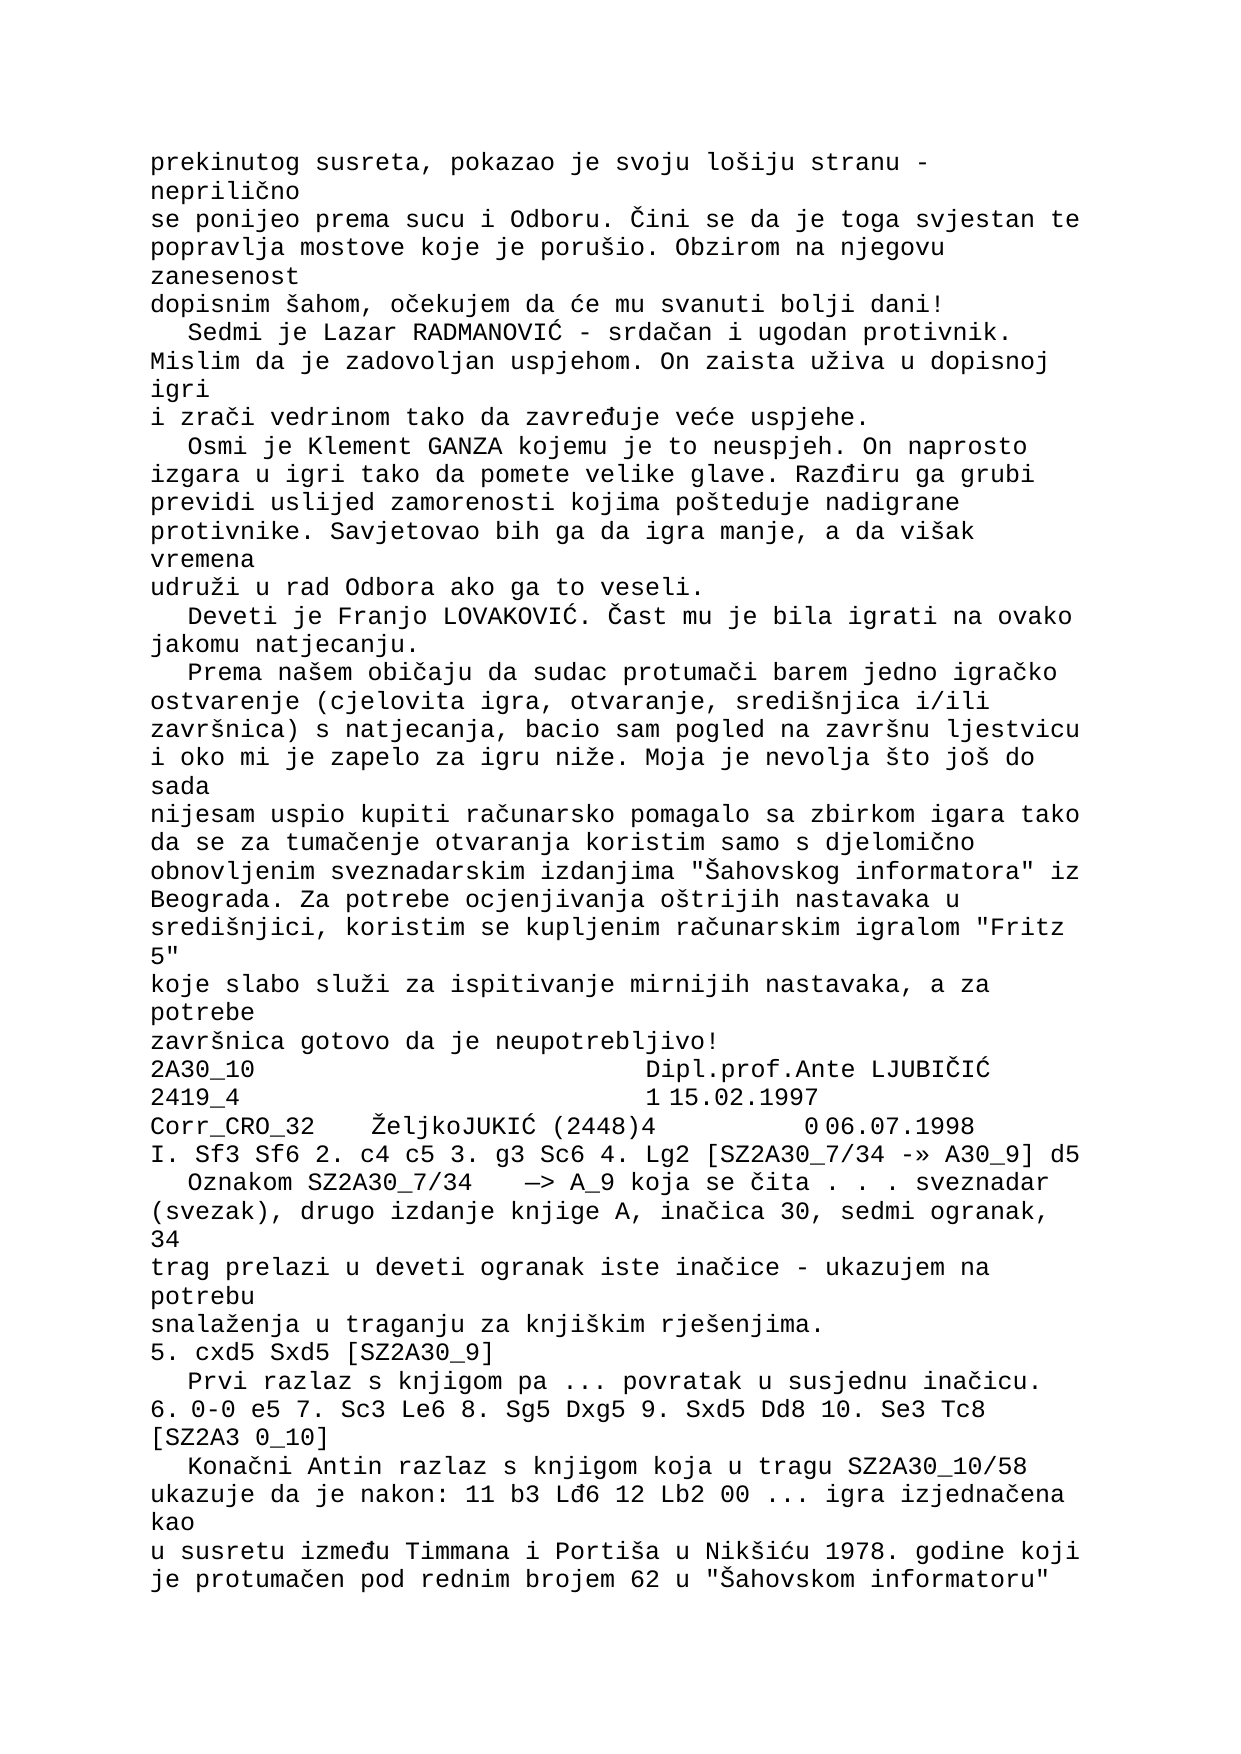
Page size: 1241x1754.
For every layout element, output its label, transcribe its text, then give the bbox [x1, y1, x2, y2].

text Corr_CRO_32 Željko JUKIĆ (2448)4 0 06.07.1998 [150, 1113, 1090, 1142]
text 2A30_10 Dipl.prof.Ante LJUBIČIĆ 2419_4 1 15.02.1997 [150, 1057, 1090, 1113]
text Prema našem običaju da sudac protumači barem jedno igračko ostvarenje (cjelovita igra, otvaranje, središnjica i/ili završnica) s natjecanja, bacio sam pogled na završnu ljestvicu i oko mi je zapelo za igru niže. Moja je nevolja što još do sada nijesam uspio kupiti računarsko pomagalo sa zbirkom igara tako da se za tumačenje otvaranja koristim samo s djelomično obnovljenim sveznadarskim izdanjima "Šahovskog informatora" iz Beograda. Za potrebe ocjenjivanja oštrijih nastavaka u središnjici, koristim se kupljenim računarskim igralom "Fritz 5" koje slabo služi za ispitivanje mirnijih nastavaka, a za potrebe završnica gotovo da je neupotrebljivo! [150, 660, 1090, 1057]
text Osmi je Klement GANZA kojemu je to neuspjeh. On naprosto izgara u igri tako da pomete velike glave. Razđiru ga grubi previdi uslijed zamorenosti kojima pošteduje nadigrane protivnike. Savjetovao bih ga da igra manje, a da višak vremena udruži u rad Odbora ako ga to veseli. [150, 433, 1090, 603]
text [150, 1453, 1090, 1595]
text prekinutog susreta, pokazao je svoju lošiju stranu - neprilično se ponijeo prema sucu i Odboru. Čini se da je toga svjestan te popravlja mostove koje je porušio. Obzirom na njegovu zanesenost dopisnim šahom, očekujem da će mu svanuti bolji dani! [150, 150, 1090, 320]
text (svezak), drugo izdanje knjige A, inačica 30, sedmi ogranak, 34 trag prelazi u deveti ogranak iste inačice - ukazujem na potrebu snalaženja u traganju za knjiškim rješenjima. [150, 1198, 1090, 1340]
text Prvi razlaz s knjigom pa ... povratak u susjednu inačicu. [150, 1368, 1090, 1397]
text 6. 0-0 e5 7. Sc3 Le6 8. Sg5 Dxg5 9. Sxd5 Dd8 10. Se3 Tc8 [SZ2A3 0_10] [150, 1397, 1090, 1453]
text 5. cxd5 Sxd5 [SZ2A30_9] [150, 1340, 1090, 1368]
text I. Sf3 Sf6 2. c4 c5 3. g3 Sc6 4. Lg2 [SZ2A30_7/34 -» A30_9] d5 [150, 1142, 1090, 1170]
text Oznakom SZ2A30_7/34 —> A_9 koja se čita . . . sveznadar [150, 1170, 1090, 1198]
text Sedmi je Lazar RADMANOVIĆ - srdačan i ugodan protivnik. Mislim da je zadovoljan uspjehom. On zaista uživa u dopisnoj igri i zrači vedrinom tako da zavređuje veće uspjehe. [150, 320, 1090, 433]
text Deveti je Franjo LOVAKOVIĆ. Čast mu je bila igrati na ovako jakomu natjecanju. [150, 603, 1090, 660]
